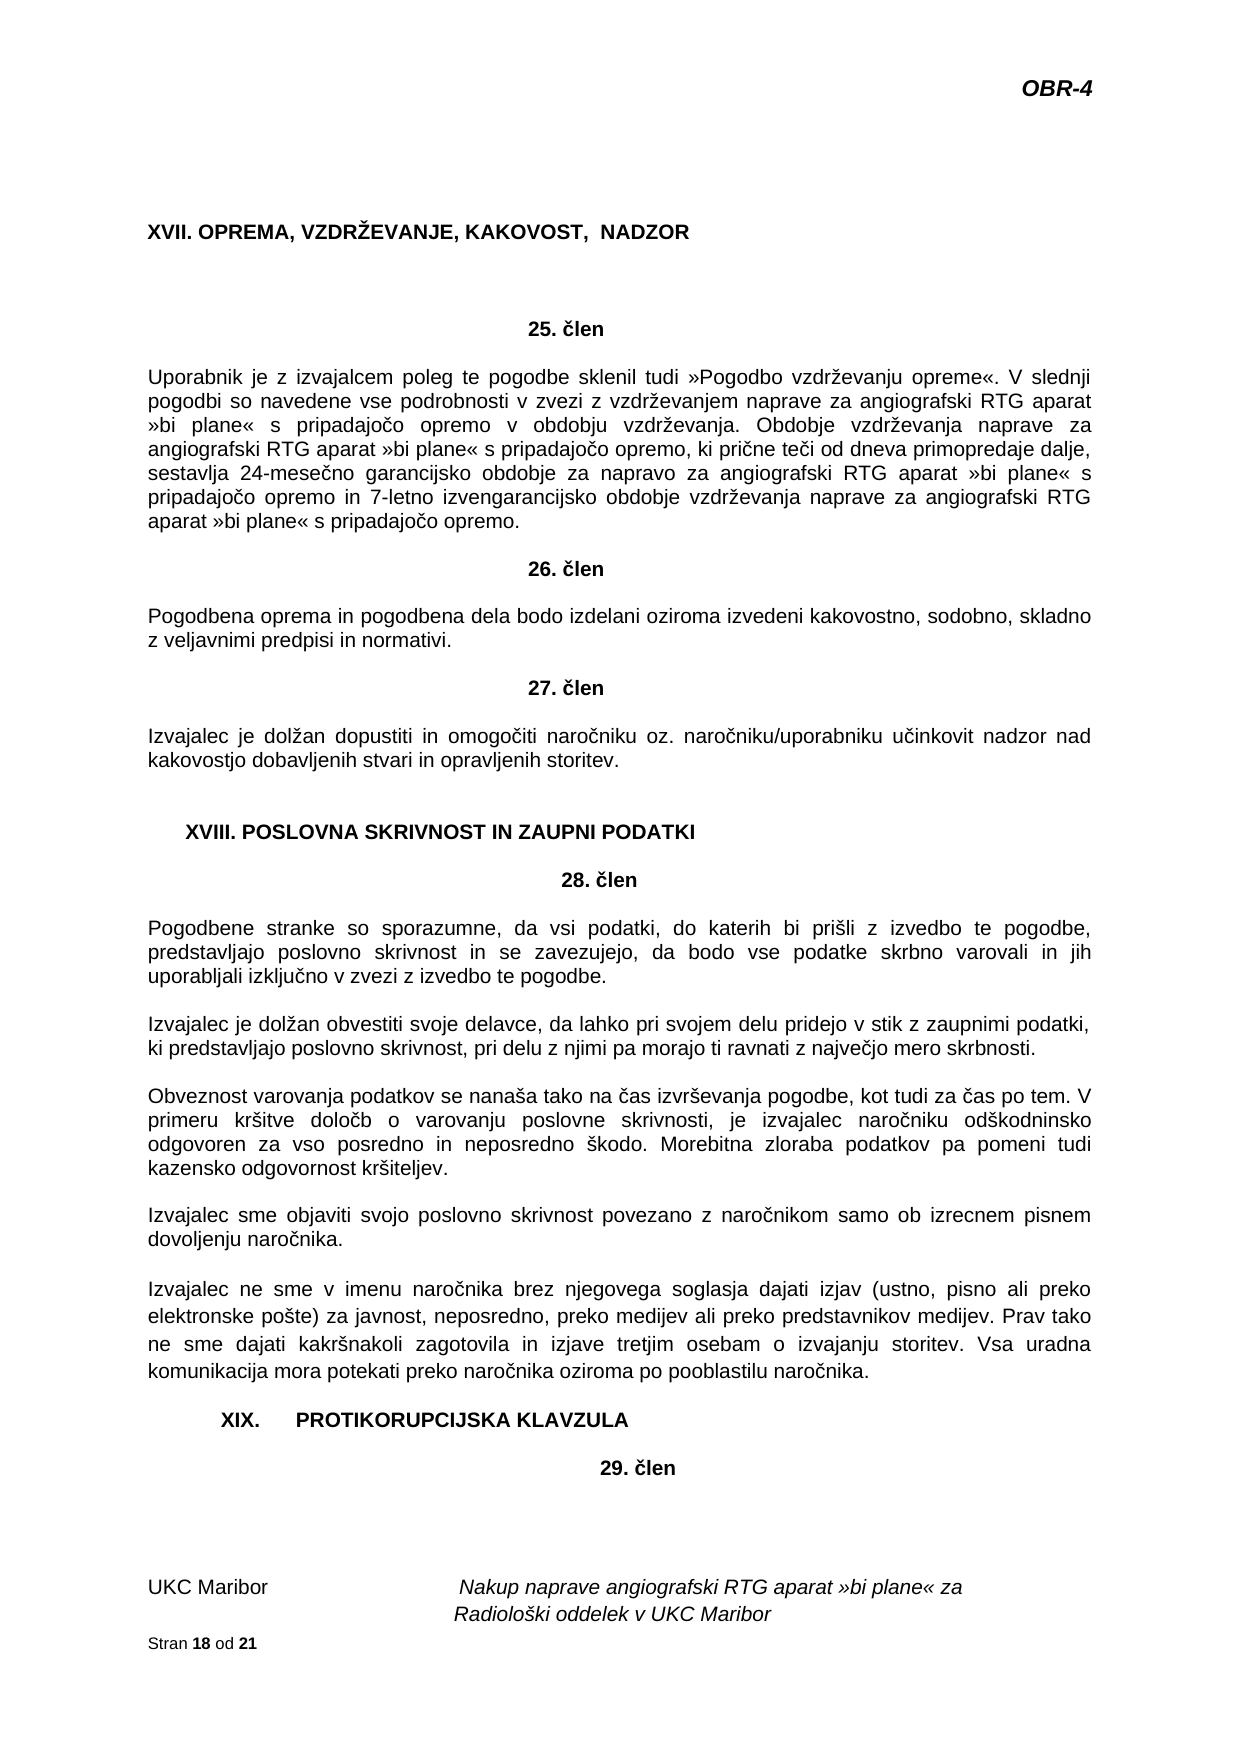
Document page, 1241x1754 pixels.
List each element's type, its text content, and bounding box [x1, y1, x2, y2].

text Obveznost varovanja podatkov se nanaša tako na čas izvrševanja pogodbe, kot tudi za čas po tem. V primeru kršitve določb o varovanju poslovne skrivnosti, je izvajalec naročniku odškodninsko odgovoren za vso posredno in neposredno škodo. Morebitna zloraba podatkov pa pomeni tudi kazensko odgovornost kršiteljev. [148, 1083, 1093, 1179]
text 29. člen [600, 1455, 1093, 1479]
text XVIII. POSLOVNA SKRIVNOST IN ZAUPNI PODATKI [185, 820, 1093, 844]
text Izvajalec sme objaviti svojo poslovno skrivnost povezano z naročnikom samo ob izrecnem pisnem dovoljenju naročnika. [148, 1203, 1093, 1251]
text 27. člen [298, 676, 834, 700]
text 28. člen [523, 868, 676, 892]
text Uporabnik je z izvajalcem poleg te pogodbe sklenil tudi »Pogodbo vzdrževanju opreme«. V slednji pogodbi so navedene vse podrobnosti v zvezi z vzdrževanjem naprave za angiografski RTG aparat »bi plane« s pripadajočo opremo v obdobju vzdrževanja. Obdobje vzdrževanja naprave za angiografski RTG aparat »bi plane« s pripadajočo opremo, ki prične teči od dneva primopredaje dalje, sestavlja 24-mesečno garancijsko obdobje za napravo za angiografski RTG aparat »bi plane« s pripadajočo opremo in 7-letno izvengarancijsko obdobje vzdrževanja naprave za angiografski RTG aparat »bi plane« s pripadajočo opremo. [148, 365, 1093, 532]
text Pogodbena oprema in pogodbena dela bodo izdelani oziroma izvedeni kakovostno, sodobno, skladno z veljavnimi predpisi in normativi. [148, 604, 1093, 652]
text Izvajalec je dolžan dopustiti in omogočiti naročniku oz. naročniku/uporabniku učinkovit nadzor nad kakovostjo dobavljenih stvari in opravljenih storitev. [148, 724, 1093, 772]
text XVII. OPREMA, VZDRŽEVANJE, KAKOVOST, NADZOR [147, 219, 828, 243]
text 25. člen [298, 317, 834, 341]
list PROTIKORUPCIJSKA KLAVZULA [221, 1407, 1093, 1431]
text Izvajalec ne sme v imenu naročnika brez njegovega soglasja dajati izjav (ustno, pisno ali preko elektronske pošte) za javnost, neposredno, preko medijev ali preko predstavnikov medijev. Prav tako ne sme dajati kakršnakoli zagotovila in izjave tretjim osebam o izvajanju storitev. Vsa uradna komunikacija mora potekati preko naročnika oziroma po pooblastilu naročnika. [148, 1275, 1093, 1383]
text Izvajalec je dolžan obvestiti svoje delavce, da lahko pri svojem delu pridejo v stik z zaupnimi podatki, ki predstavljajo poslovno skrivnost, pri delu z njimi pa morajo ti ravnati z največjo mero skrbnosti. [148, 1012, 1091, 1059]
text 26. člen [298, 556, 834, 580]
text Pogodbene stranke so sporazumne, da vsi podatki, do katerih bi prišli z izvedbo te pogodbe, predstavljajo poslovno skrivnost in se zavezujejo, da bodo vse podatke skrbno varovali in jih uporabljali izključno v zvezi z izvedbo te pogodbe. [148, 916, 1093, 988]
